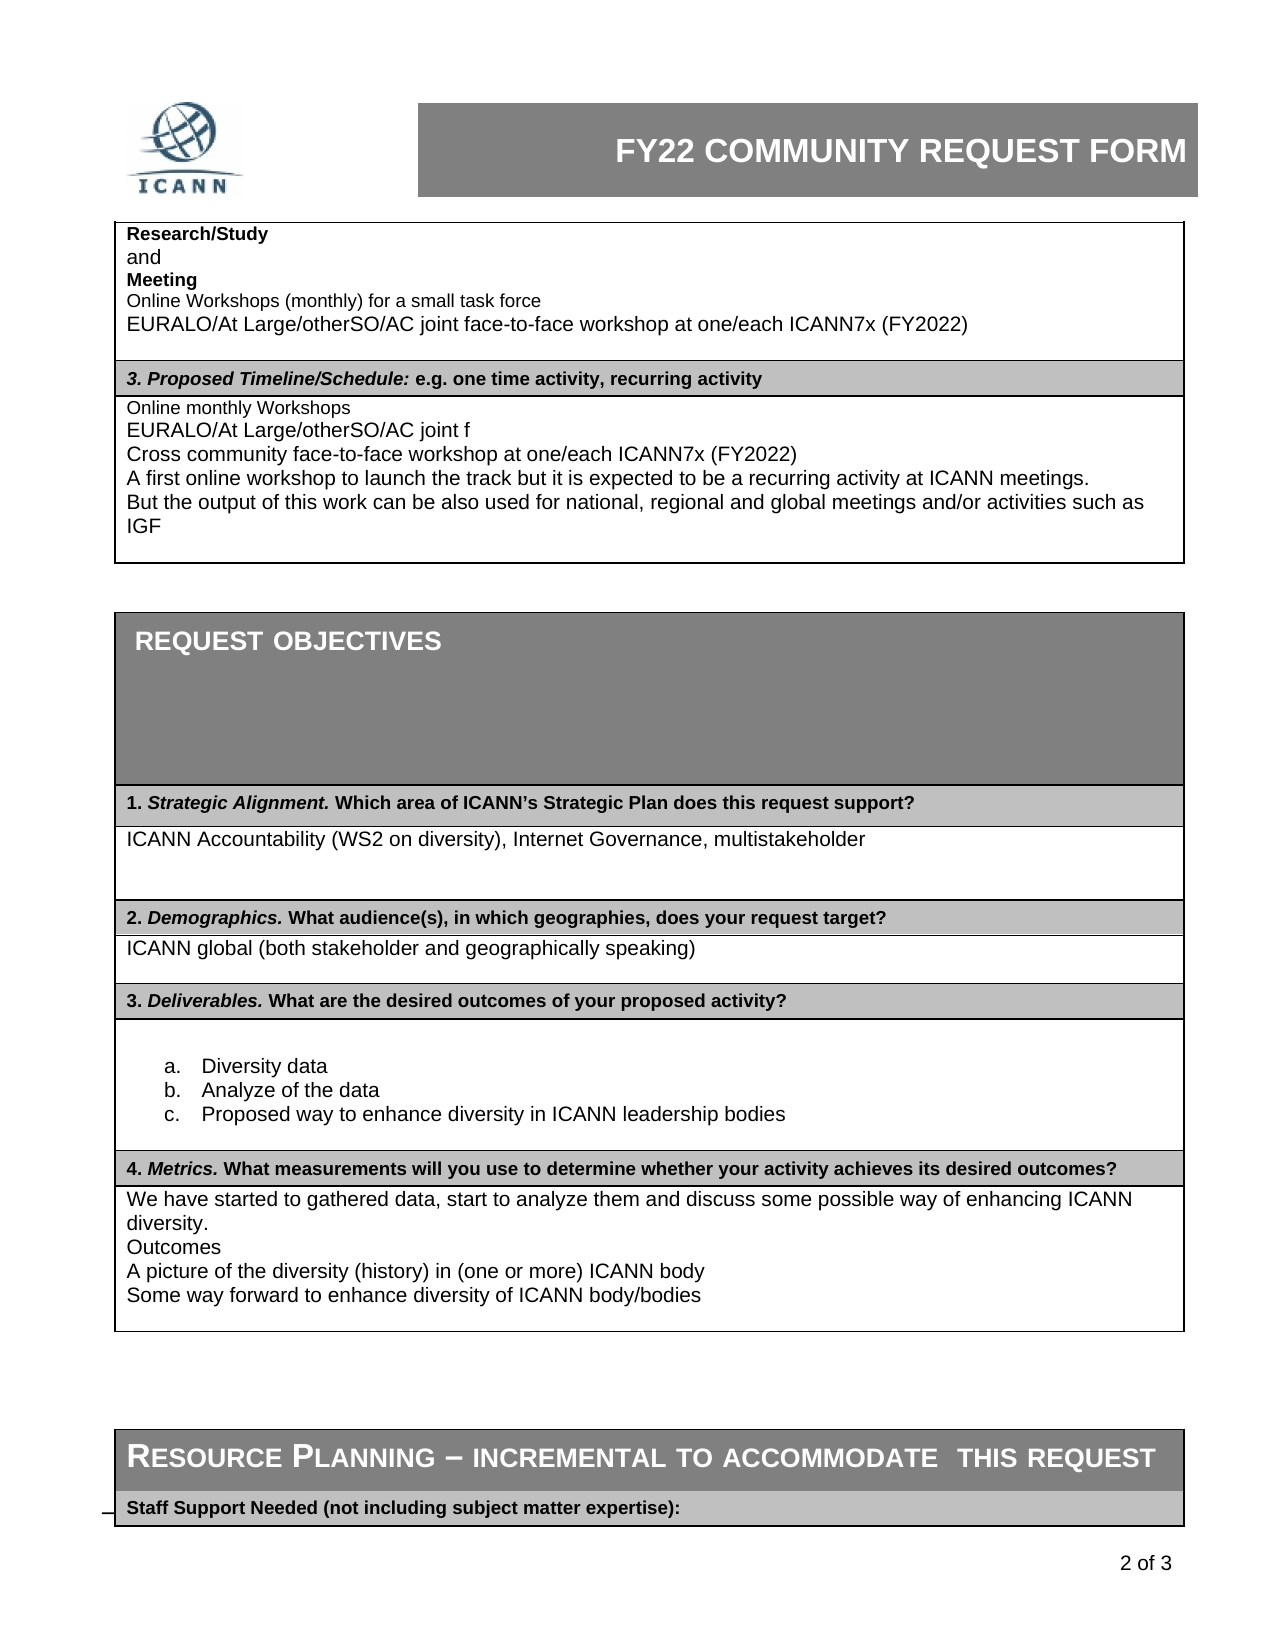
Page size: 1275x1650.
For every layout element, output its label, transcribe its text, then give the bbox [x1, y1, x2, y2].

table_header request objectives [116, 613, 1183, 784]
table_cell ICANN global (both stakeholder and geographically speaking) [116, 936, 1183, 982]
table_header Resource Planning – incremental to accommodate this request [116, 1430, 1183, 1491]
table_cell 4. Metrics. What measurements will you use to determine whether your activity achieves its desired outcomes? [116, 1151, 1183, 1185]
table_cell 3. Deliverables. What are the desired outcomes of your proposed activity? [116, 984, 1183, 1018]
table_cell ICANN Accountability (WS2 on diversity), Internet Governance, multistakeholder [116, 827, 1183, 899]
table_cell 3. Proposed Timeline/Schedule: e.g. one time activity, recurring activity [116, 361, 1183, 395]
table_cell Research/Study and Meeting Online Workshops (monthly) for a small task force EURALO/At Large/otherSO/AC joint face-to-face workshop at one/each ICANN7x (FY2022) [116, 223, 1183, 359]
picture [125, 102, 244, 198]
table_cell Online monthly Workshops EURALO/At Large/otherSO/AC joint f Cross community face-to-face workshop at one/each ICANN7x (FY2022) A first online workshop to launch the track but it is expected to be a recurring activity at ICANN meetings. But the output of this work can be also used for national, regional and global meetings and/or activities such as IGF [116, 397, 1183, 562]
table_cell Diversity data Analyze of the data Proposed way to enhance diversity in ICANN leadership bodies [116, 1020, 1183, 1149]
table_cell 2. Demographics. What audience(s), in which geographies, does your request target? [116, 901, 1183, 934]
table_cell Staff Support Needed (not including subject matter expertise): [116, 1491, 1183, 1525]
table_cell 1. Strategic Alignment. Which area of ICANN’s Strategic Plan does this request support? [116, 786, 1183, 826]
table_cell We have started to gathered data, start to analyze them and discuss some possible way of enhancing ICANN diversity. Outcomes A picture of the diversity (history) in (one or more) ICANN body Some way forward to enhance diversity of ICANN body/bodies [116, 1187, 1183, 1331]
